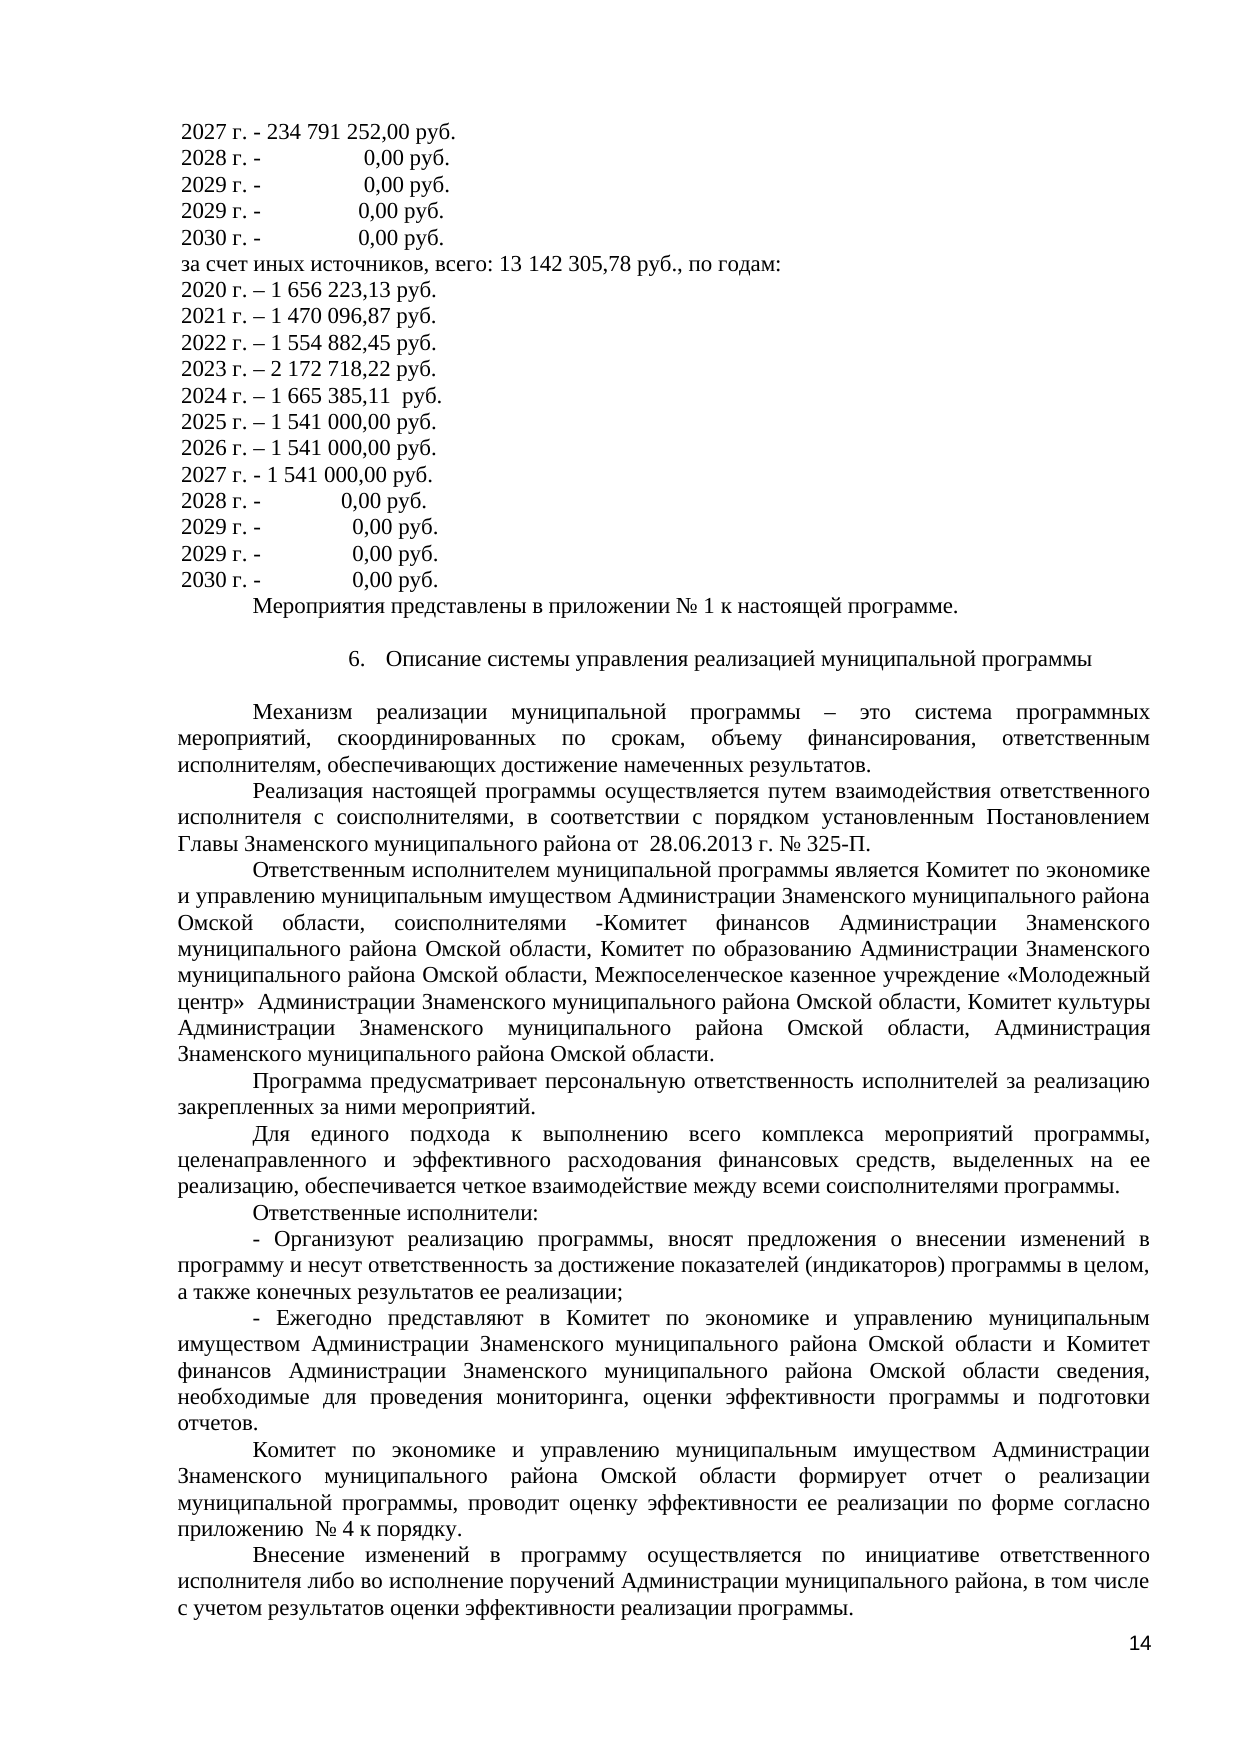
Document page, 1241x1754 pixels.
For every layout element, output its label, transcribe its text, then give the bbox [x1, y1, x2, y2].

text Программа предусматривает персональную ответственность исполнителей за реализацию закрепленных за ними мероприятий. [177, 1067, 1152, 1119]
text - Ежегодно представляют в Комитет по экономике и управлению муниципальным имуществом Администрации Знаменского муниципального района Омской области и Комитет финансов Администрации Знаменского муниципального района Омской области сведения, необходимые для проведения мониторинга, оценки эффективности программы и подготовки отчетов. [177, 1304, 1152, 1436]
list . – 1 656 223,13 руб. [181, 276, 1152, 303]
list 2027 г. - 1 541 000,00 руб. [181, 461, 1152, 487]
text Ответственным исполнителем муниципальной программы является Комитет по экономике и управлению муниципальным имуществом Администрации Знаменского муниципального района Омской области, соисполнителями -Комитет финансов Администрации Знаменского муниципального района Омской области, Комитет по образованию Администрации Знаменского муниципального района Омской области, Межпоселенческое казенное учреждение «Молодежный центр» Администрации Знаменского муниципального района Омской области, Комитет культуры Администрации Знаменского муниципального района Омской области, Администрация Знаменского муниципального района Омской области. [177, 856, 1152, 1067]
list 2029 г. - 0,00 руб. [181, 540, 1152, 566]
list . – 1 541 000,00 руб. [181, 408, 1152, 434]
list за счет иных источников, всего: 13 142 305,78 руб., по годам: [181, 250, 1152, 276]
text Комитет по экономике и управлению муниципальным имуществом Администрации Знаменского муниципального района Омской области формирует отчет о реализации муниципальной программы, проводит оценку эффективности ее реализации по форме согласно приложению № 4 к порядку. [177, 1436, 1152, 1541]
list 2030 г. - 0,00 руб. [181, 566, 1152, 592]
list 2029 г. - 0,00 руб. [181, 197, 1152, 223]
text Реализация настоящей программы осуществляется путем взаимодействия ответственного исполнителя с соисполнителями, в соответствии с порядком установленным Постановлением Главы Знаменского муниципального района от 28.06.2013 г. № 325-П. [177, 777, 1152, 856]
list 2028 г. - 0,00 руб. [181, 487, 1152, 513]
list 2028 г. - 0,00 руб. [181, 144, 1152, 171]
list Описание системы управления реализацией муниципальной программы [290, 645, 1152, 672]
text Для единого подхода к выполнению всего комплекса мероприятий программы, целенаправленного и эффективного расходования финансовых средств, выделенных на ее реализацию, обеспечивается четкое взаимодействие между всеми соисполнителями программы. [177, 1119, 1152, 1199]
list Мероприятия представлены в приложении № 1 к настоящей программе. [181, 592, 1152, 619]
list 2029 г. - 0,00 руб. [181, 171, 1152, 197]
list 2030 г. - 0,00 руб. [181, 223, 1152, 250]
text Ответственные исполнители: [177, 1199, 1152, 1225]
list 2029 г. - 0,00 руб. [181, 513, 1152, 540]
text Внесение изменений в программу осуществляется по инициативе ответственного исполнителя либо во исполнение поручений Администрации муниципального района, в том числе с учетом результатов оценки эффективности реализации программы. [177, 1541, 1152, 1620]
list . – 1 665 385,11 руб. [181, 382, 1152, 408]
list . – 2 172 718,22 руб. [181, 355, 1152, 382]
list . – 1 554 882,45 руб. [181, 329, 1152, 355]
text Механизм реализации муниципальной программы – это система программных мероприятий, скоординированных по срокам, объему финансирования, ответственным исполнителям, обеспечивающих достижение намеченных результатов. [177, 698, 1152, 777]
list . – 1 541 000,00 руб. [181, 434, 1152, 461]
list . – 1 470 096,87 руб. [181, 303, 1152, 329]
text - Организуют реализацию программы, вносят предложения о внесении изменений в программу и несут ответственность за достижение показателей (индикаторов) программы в целом, а также конечных результатов ее реализации; [177, 1225, 1152, 1304]
list 2027 г. - 234 791 252,00 руб. [181, 118, 1152, 144]
